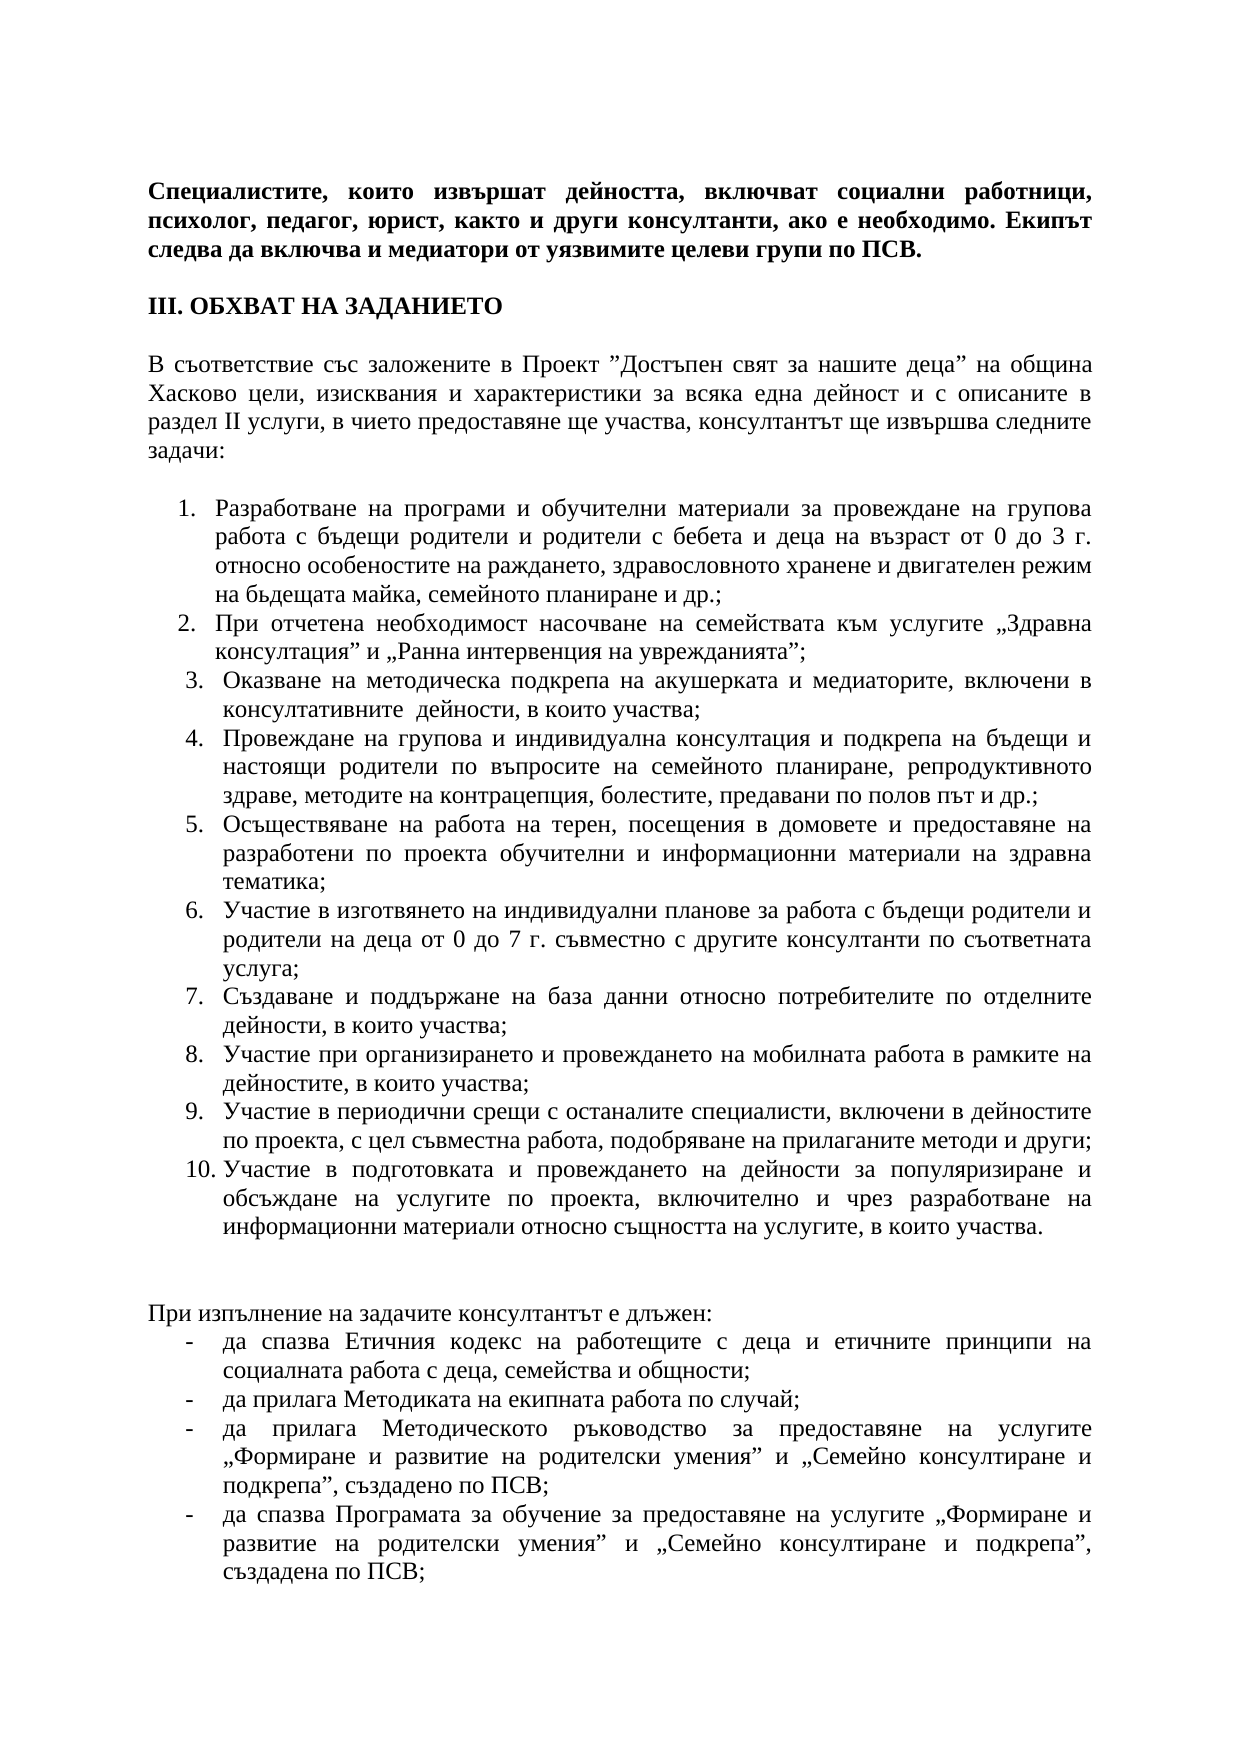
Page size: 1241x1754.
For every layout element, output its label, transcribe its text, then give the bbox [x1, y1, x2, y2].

text При изпълнение на задачите консултантът е длъжен: [148, 1298, 1093, 1326]
list При отчетена необходимост насочване на семействата към услугите „Здравна консултация” и „Ранна интервенция на уврежданията”; [177, 608, 1093, 665]
text ІІІ. обхват НА ЗАДАНИЕТО [148, 291, 1093, 320]
list Създаване и поддържане на база данни относно потребителите по отделните дейности, в които участва; [185, 981, 1093, 1039]
list да прилага Методическото ръководство за предоставяне на услугите „Формиране и развитие на родителски умения” и „Семейно консултиране и подкрепа”, създадено по ПСВ; [185, 1413, 1093, 1499]
list Участие в изготвянето на индивидуални планове за работа с бъдещи родители и родители на деца от 0 до 7 г. съвместно с другите консултанти по съответната услуга; [185, 895, 1093, 981]
list Участие при организирането и провеждането на мобилната работа в рамките на дейностите, в които участва; [185, 1039, 1093, 1096]
list Участие в подготовката и провеждането на дейности за популяризиране и обсъждане на услугите по проекта, включително и чрез разработване на информационни материали относно същността на услугите, в които участва. [185, 1154, 1093, 1240]
text В съответствие със заложените в Проект ”Достъпен свят за нашите деца” на община Хасково цели, изисквания и характеристики за всяка една дейност и с описаните в раздел ІІ услуги, в чието предоставяне ще участва, консултантът ще извършва следните задачи: [148, 349, 1093, 464]
text Специалистите, които извършат дейността, включват социални работници, психолог, педагог, юрист, както и други консултанти, ако е необходимо. Екипът следва да включва и медиатори от уязвимите целеви групи по ПСВ. [148, 176, 1093, 263]
list Провеждане на групова и индивидуална консултация и подкрепа на бъдещи и настоящи родители по въпросите на семейното планиране, репродуктивното здраве, методите на контрацепция, болестите, предавани по полов път и др.; [185, 723, 1093, 809]
list Участие в периодични срещи с останалите специалисти, включени в дейностите по проекта, с цел съвместна работа, подобряване на прилаганите методи и други; [185, 1096, 1093, 1154]
list Осъществяване на работа на терен, посещения в домовете и предоставяне на разработени по проекта обучителни и информационни материали на здравна тематика; [185, 809, 1093, 895]
list Разработване на програми и обучителни материали за провеждане на групова работа с бъдещи родители и родители с бебета и деца на възраст от 0 до 3 г. относно особеностите на раждането, здравословното хранене и двигателен режим на бьдещата майка, семейното планиране и др.; [177, 493, 1093, 608]
list да спазва Програмата за обучение за предоставяне на услугите „Формиране и развитие на родителски умения” и „Семейно консултиране и подкрепа”, създадена по ПСВ; [185, 1499, 1093, 1585]
list Оказване на методическа подкрепа на акушерката и медиаторите, включени в консултативните дейности, в които участва; [185, 665, 1093, 723]
list да прилага Методиката на екипната работа по случай; [185, 1384, 1093, 1413]
list да спазва Етичния кодекс на работещите с деца и етичните принципи на социалната работа с деца, семейства и общности; [185, 1326, 1093, 1384]
